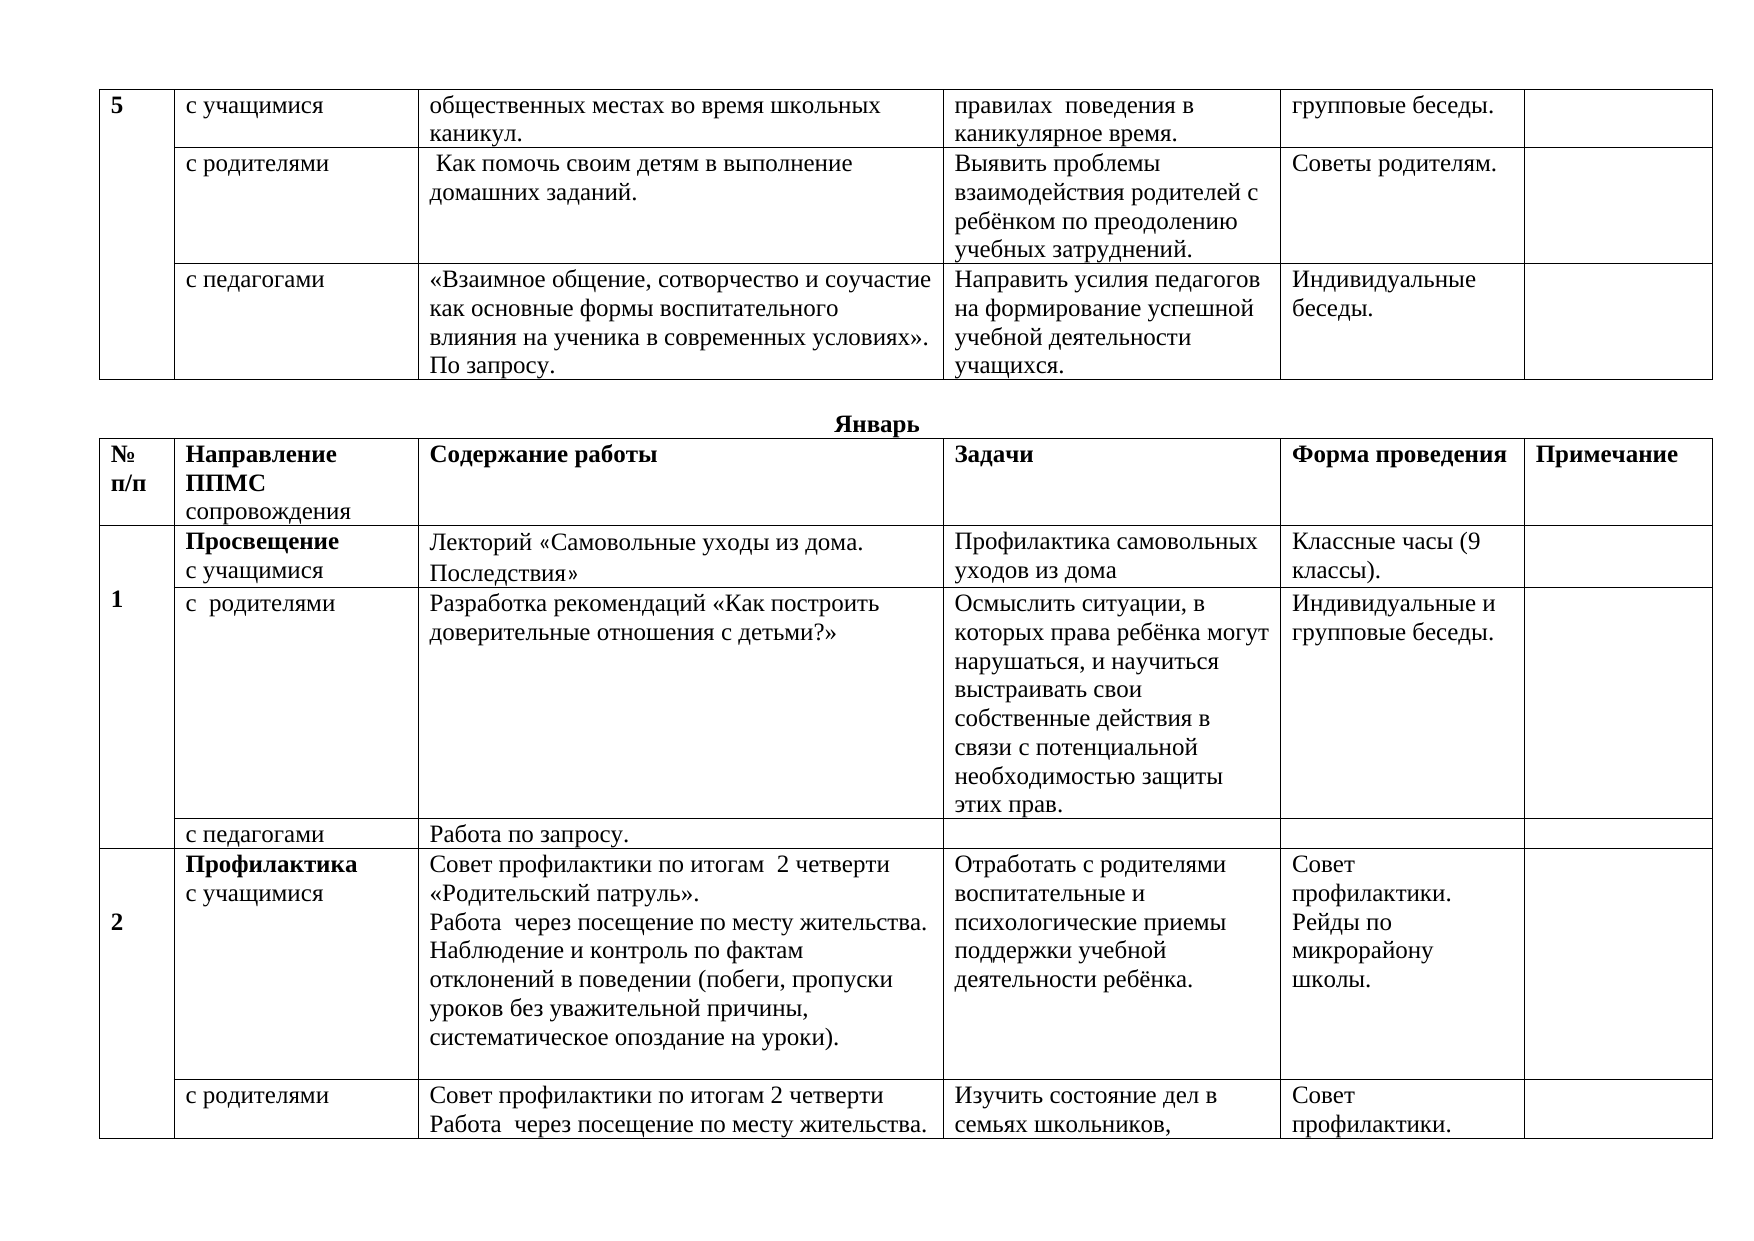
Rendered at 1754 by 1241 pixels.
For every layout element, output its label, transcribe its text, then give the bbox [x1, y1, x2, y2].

table_cell [1525, 849, 1712, 1079]
table_cell Работа по запросу. [419, 819, 943, 848]
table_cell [944, 90, 1280, 147]
table_header Содержание работы [419, 439, 943, 525]
table_header № п/п [100, 439, 174, 525]
table_cell [1525, 148, 1712, 263]
table_cell Профилактика самовольных уходов из дома [944, 526, 1280, 587]
table_cell Лекторий «Самовольные уходы из дома. Последствия» [419, 526, 943, 587]
table_header Форма проведения [1281, 439, 1524, 525]
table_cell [1281, 90, 1524, 147]
table_cell с педагогами [175, 264, 418, 379]
table_cell Отработать с родителями воспитательные и психологические приемы поддержки учебной деятельности ребёнка. [944, 849, 1280, 1079]
table_cell «Взаимное общение, сотворчество и соучастие как основные формы воспитательного влияния на ученика в современных условиях». По запросу. [419, 264, 943, 379]
table_cell 1 [100, 526, 174, 848]
table_cell Совет профилактики. Рейды по микрорайону школы. [1281, 849, 1524, 1079]
table_cell [944, 819, 1280, 848]
table_cell Совет профилактики по итогам 2 четверти «Родительский патруль». Работа через посещение по месту жительства. Наблюдение и контроль по фактам отклонений в поведении (побеги, пропуски уроков без уважительной причины, систематическое опоздание на уроки). [419, 849, 943, 1079]
table_cell [1525, 588, 1712, 818]
table_cell [1281, 819, 1524, 848]
table_cell Индивидуальные беседы. [1281, 264, 1524, 379]
text Январь [118, 409, 1636, 438]
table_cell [944, 1080, 1280, 1138]
table_cell Индивидуальные и групповые беседы. [1281, 588, 1524, 818]
table_cell Выявить проблемы взаимодействия родителей с ребёнком по преодолению учебных затруднений. [944, 148, 1280, 263]
table_cell [1525, 819, 1712, 848]
table_cell [1525, 526, 1712, 587]
table_cell [1525, 90, 1712, 147]
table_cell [175, 90, 418, 147]
table_cell [1525, 1080, 1712, 1138]
table_cell Осмыслить ситуации, в которых права ребёнка могут нарушаться, и научиться выстраивать свои собственные действия в связи с потенциальной необходимостью защиты этих прав. [944, 588, 1280, 818]
table_cell Просвещение с учащимися [175, 526, 418, 587]
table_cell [1281, 1080, 1524, 1138]
table_header Примечание [1525, 439, 1712, 525]
table_cell [1525, 264, 1712, 379]
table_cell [419, 90, 943, 147]
table_cell Разработка рекомендаций «Как построить доверительные отношения с детьми?» [419, 588, 943, 818]
table_cell с родителями [175, 588, 418, 818]
table_header Направление ППМС сопровождения [175, 439, 418, 525]
table_cell Классные часы (9 классы). [1281, 526, 1524, 587]
table_cell Профилактика с учащимися [175, 849, 418, 1079]
table_cell 5 [100, 90, 174, 379]
table_cell Советы родителям. [1281, 148, 1524, 263]
table_cell Направить усилия педагогов на формирование успешной учебной деятельности учащихся. [944, 264, 1280, 379]
table_cell 2 [100, 849, 174, 1138]
table_header Задачи [944, 439, 1280, 525]
table_cell с педагогами [175, 819, 418, 848]
table_cell с родителями [175, 1080, 418, 1138]
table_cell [419, 1080, 943, 1138]
table_cell с родителями [175, 148, 418, 263]
table_cell Как помочь своим детям в выполнение домашних заданий. [419, 148, 943, 263]
